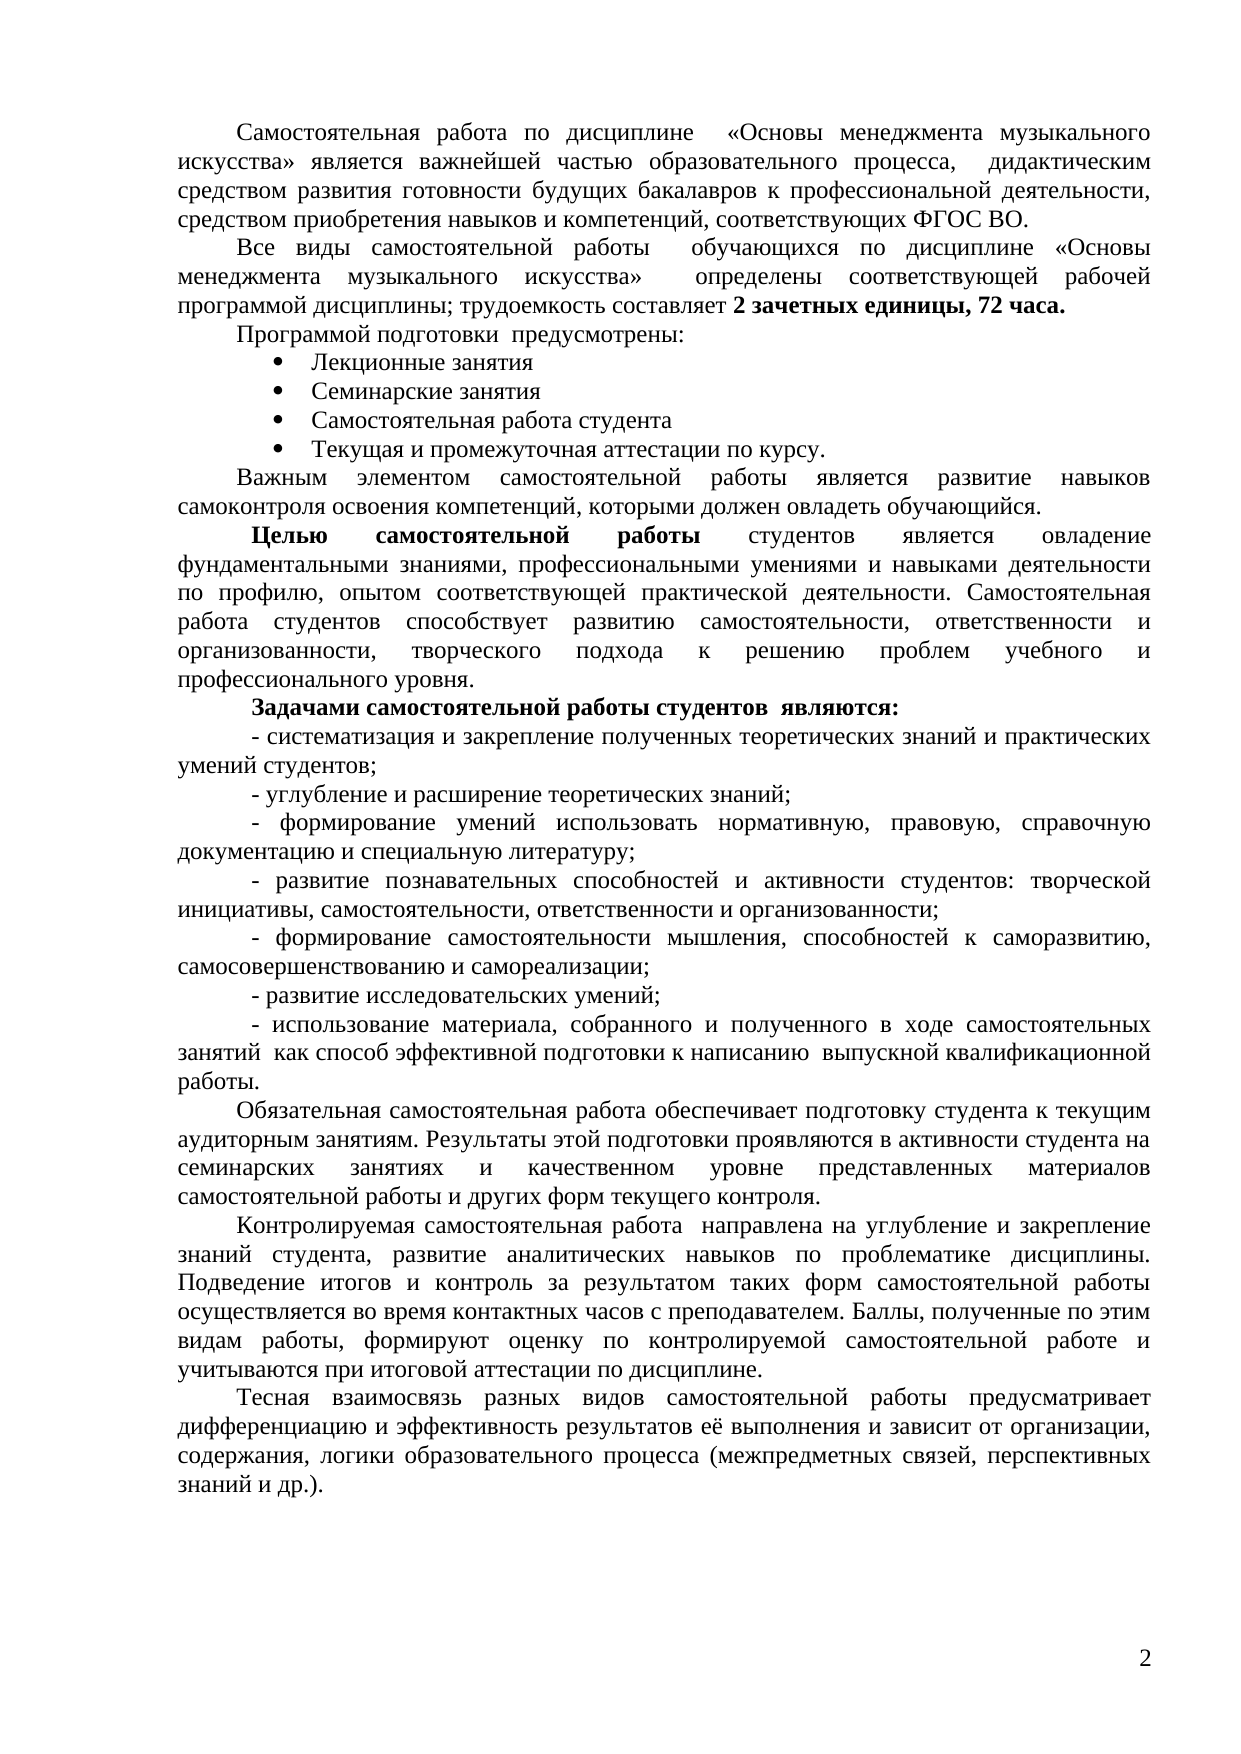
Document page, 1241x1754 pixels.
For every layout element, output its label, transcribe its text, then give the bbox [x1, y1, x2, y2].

list Лекционные занятия [274, 347, 1152, 376]
list Текущая и промежуточная аттестации по курсу. [274, 434, 1152, 462]
text Самостоятельная работа по дисциплине «Основы менеджмента музыкального искусства» является важнейшей частью образовательного процесса, дидактическим средством развития готовности будущих бакалавров к профессиональной деятельности, средством приобретения навыков и компетенций, соответствующих ФГОС ВО. [177, 117, 1152, 232]
text Целью самостоятельной работы студентов является овладение фундаментальными знаниями, профессиональными умениями и навыками деятельности по профилю, опытом соответствующей практической деятельности. Самостоятельная работа студентов способствует развитию самостоятельности, ответственности и организованности, творческого подхода к решению проблем учебного и профессионального уровня. [177, 520, 1152, 692]
text - углубление и расширение теоретических знаний; [177, 779, 1152, 807]
text - использование материала, собранного и полученного в ходе самостоятельных занятий как способ эффективной подготовки к написанию выпускной квалификационной работы. [177, 1009, 1152, 1095]
text - развитие исследовательских умений; [177, 980, 1152, 1009]
list Самостоятельная работа студента [274, 405, 1152, 434]
text - систематизация и закрепление полученных теоретических знаний и практических умений студентов; [177, 721, 1152, 779]
text Контролируемая самостоятельная работа направлена на углубление и закрепление знаний студента, развитие аналитических навыков по проблематике дисциплины. Подведение итогов и контроль за результатом таких форм самостоятельной работы осуществляется во время контактных часов с преподавателем. Баллы, полученные по этим видам работы, формируют оценку по контролируемой самостоятельной работе и учитываются при итоговой аттестации по дисциплине. [177, 1210, 1152, 1382]
text Программой подготовки предусмотрены: [177, 319, 1152, 347]
text Тесная взаимосвязь разных видов самостоятельной работы предусматривает дифференциацию и эффективность результатов её выполнения и зависит от организации, содержания, логики образовательного процесса (межпредметных связей, перспективных знаний и др.). [177, 1382, 1152, 1497]
text Задачами самостоятельной работы студентов являются: [177, 692, 1152, 721]
text - развитие познавательных способностей и активности студентов: творческой инициативы, самостоятельности, ответственности и организованности; [177, 865, 1152, 922]
text - формирование самостоятельности мышления, способностей к саморазвитию, самосовершенствованию и самореализации; [177, 922, 1152, 980]
text Обязательная самостоятельная работа обеспечивает подготовку студента к текущим аудиторным занятиям. Результаты этой подготовки проявляются в активности студента на семинарских занятиях и качественном уровне представленных материалов самостоятельной работы и других форм текущего контроля. [177, 1095, 1152, 1210]
text Все виды самостоятельной работы обучающихся по дисциплине «Основы менеджмента музыкального искусства» определены соответствующей рабочей программой дисциплины; трудоемкость составляет 2 зачетных единицы, 72 часа. [177, 232, 1152, 319]
text - формирование умений использовать нормативную, правовую, справочную документацию и специальную литературу; [177, 807, 1152, 865]
text Важным элементом самостоятельной работы является развитие навыков самоконтроля освоения компетенций, которыми должен овладеть обучающийся. [177, 462, 1152, 520]
list Семинарские занятия [274, 376, 1152, 405]
